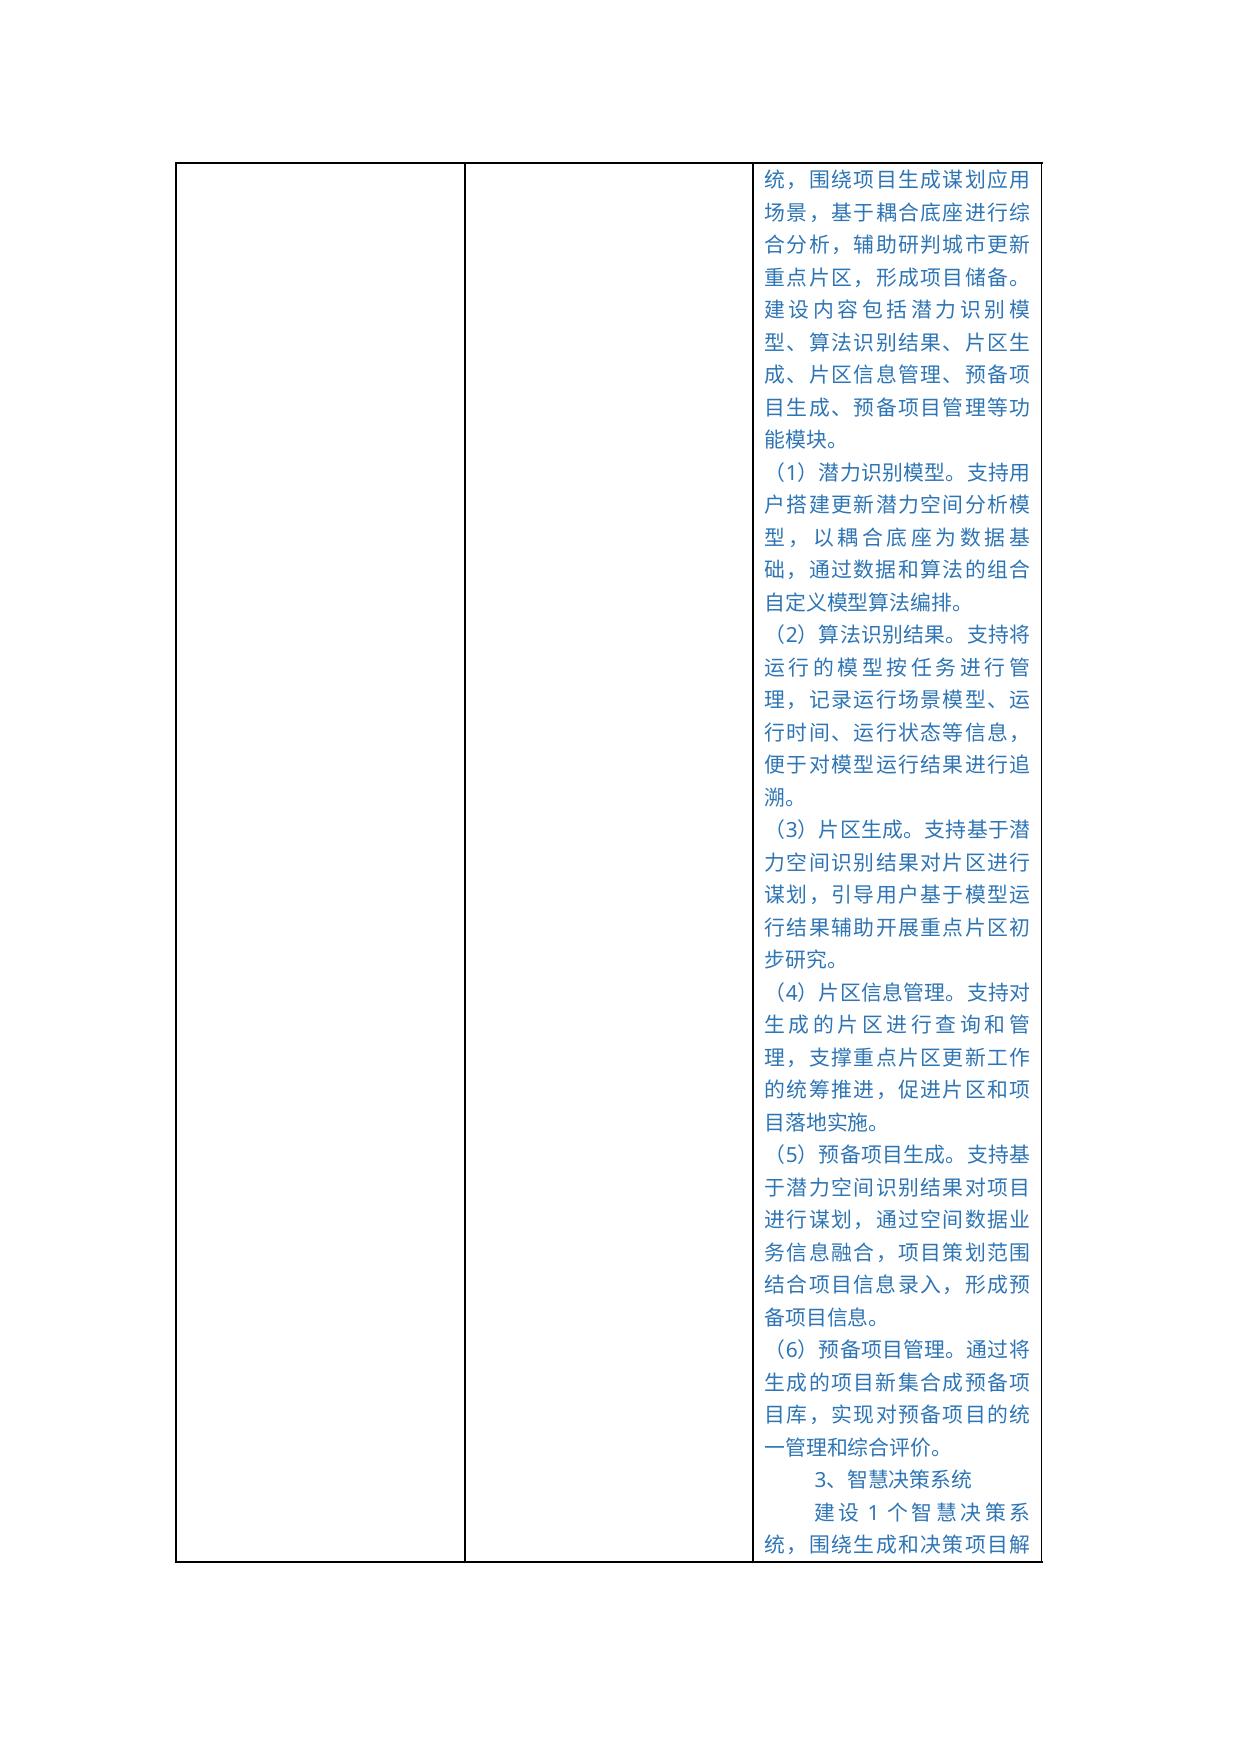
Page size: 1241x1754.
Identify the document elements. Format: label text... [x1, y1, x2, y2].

table_cell [466, 164, 752, 1561]
table_cell 1 [177, 164, 464, 1561]
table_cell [754, 164, 1041, 1561]
